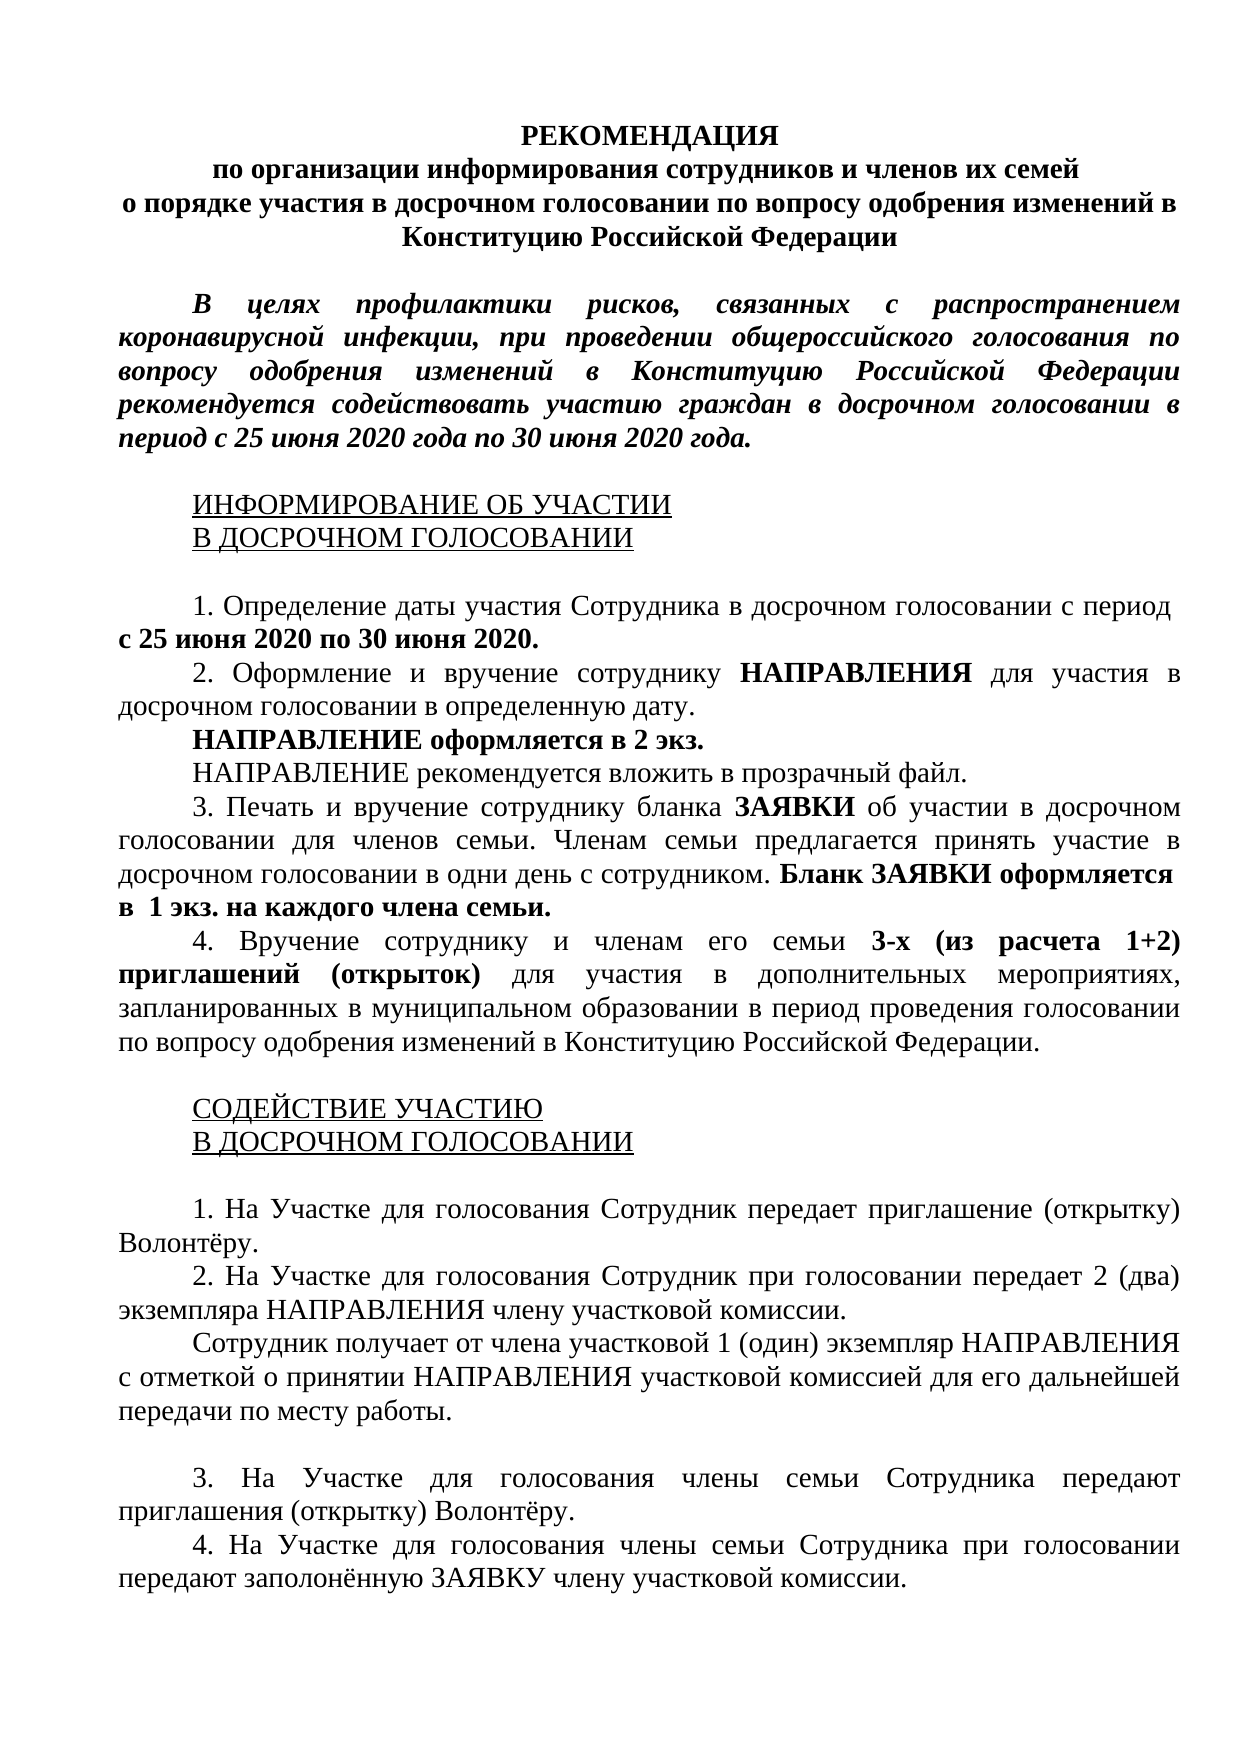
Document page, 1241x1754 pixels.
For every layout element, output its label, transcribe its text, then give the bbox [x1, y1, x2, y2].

text В ДОСРОЧНОМ ГОЛОСОВАНИИ [118, 521, 1181, 554]
text 2. На Участке для голосования Сотрудник при голосовании передает 2 (два) экземпляра НАПРАВЛЕНИЯ члену участковой комиссии. [118, 1258, 1181, 1326]
text по организации информирования сотрудников и членов их семей о порядке участия в досрочном голосовании по вопросу одобрения изменений в Конституцию Российской Федерации [118, 152, 1181, 252]
text НАПРАВЛЕНИЕ оформляется в 2 экз. [118, 722, 1181, 755]
text СОДЕЙСТВИЕ УЧАСТИЮ [118, 1091, 1181, 1124]
text В ДОСРОЧНОМ ГОЛОСОВАНИИ [118, 1124, 1181, 1158]
text НАПРАВЛЕНИЕ рекомендуется вложить в прозрачный файл. [118, 755, 1181, 789]
text 1. Определение даты участия Сотрудника в досрочном голосовании с период с 25 июня 2020 по 30 июня 2020. [118, 588, 1181, 655]
text 4. На Участке для голосования члены семьи Сотрудника при голосовании передают заполонённую ЗАЯВКУ члену участковой комиссии. [118, 1527, 1181, 1594]
text Сотрудник получает от члена участковой 1 (один) экземпляр НАПРАВЛЕНИЯ с отметкой о принятии НАПРАВЛЕНИЯ участковой комиссией для его дальнейшей передачи по месту работы. [118, 1326, 1181, 1426]
text РЕКОМЕНДАЦИЯ [118, 118, 1181, 152]
text ИНФОРМИРОВАНИЕ ОБ УЧАСТИИ [118, 487, 1181, 521]
text В целях профилактики рисков, связанных с распространением коронавирусной инфекции, при проведении общероссийского голосования по вопросу одобрения изменений в Конституцию Российской Федерации рекомендуется содействовать участию граждан в досрочном голосовании в период с 25 июня 2020 года по 30 июня 2020 года. [118, 286, 1181, 453]
text 4. Вручение сотруднику и членам его семьи 3-х (из расчета 1+2) приглашений (открыток) для участия в дополнительных мероприятиях, запланированных в муниципальном образовании в период проведения голосовании по вопросу одобрения изменений в Конституцию Российской Федерации. [118, 923, 1181, 1057]
text 2. Оформление и вручение сотруднику НАПРАВЛЕНИЯ для участия в досрочном голосовании в определенную дату. [118, 655, 1181, 722]
text 3. Печать и вручение сотруднику бланка ЗАЯВКИ об участии в досрочном голосовании для членов семьи. Членам семьи предлагается принять участие в досрочном голосовании в одни день с сотрудником. Бланк ЗАЯВКИ оформляется в 1 экз. на каждого члена семьи. [118, 789, 1181, 923]
text 1. На Участке для голосования Сотрудник передает приглашение (открытку) Волонтёру. [118, 1191, 1181, 1258]
text 3. На Участке для голосования члены семьи Сотрудника передают приглашения (открытку) Волонтёру. [118, 1460, 1181, 1527]
